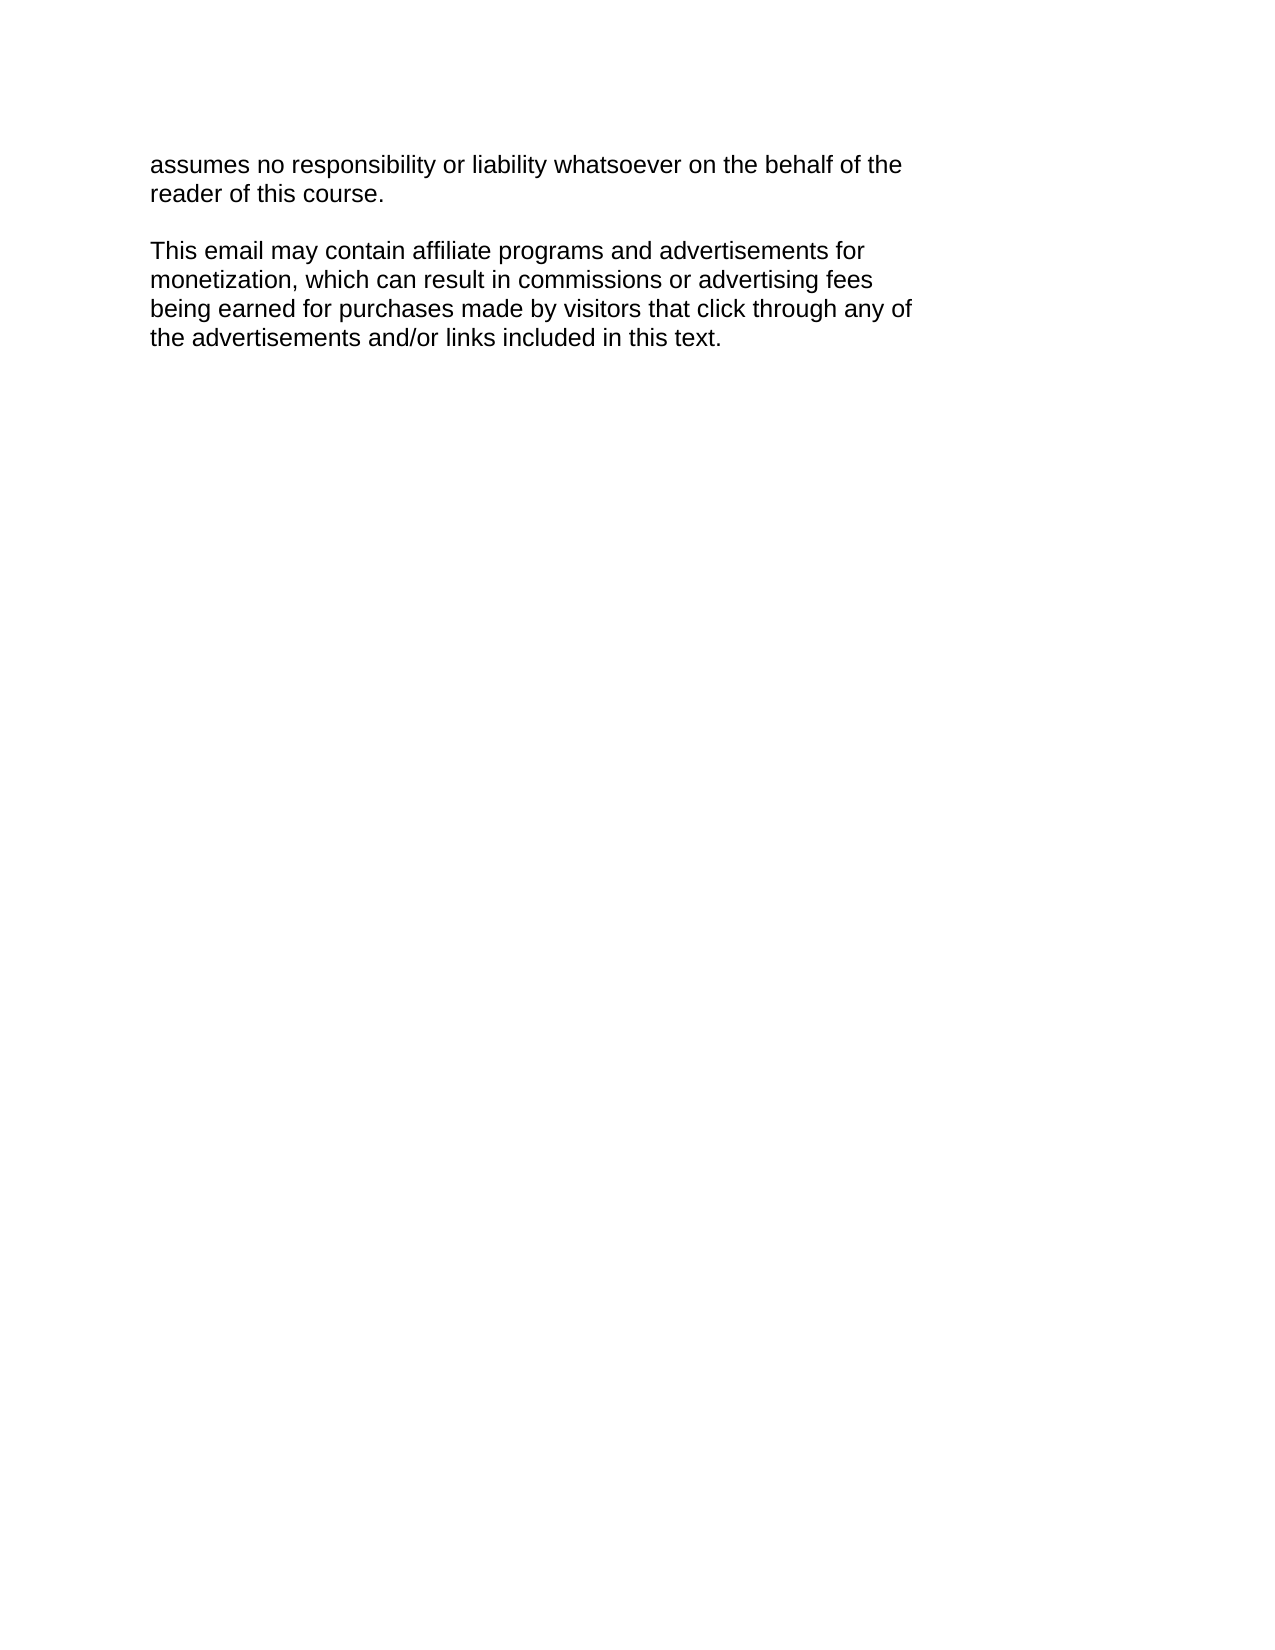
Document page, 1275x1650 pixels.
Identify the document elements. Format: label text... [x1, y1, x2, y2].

text assumes no responsibility or liability whatsoever on the behalf of the [150, 150, 1125, 179]
text reader of this course. [150, 179, 1125, 207]
text being earned for purchases made by visitors that click through any of [150, 294, 1125, 322]
text This email may contain affiliate programs and advertisements for [150, 236, 1125, 265]
text monetization, which can result in commissions or advertising fees [150, 265, 1125, 294]
text the advertisements and/or links included in this text. [150, 322, 1125, 351]
